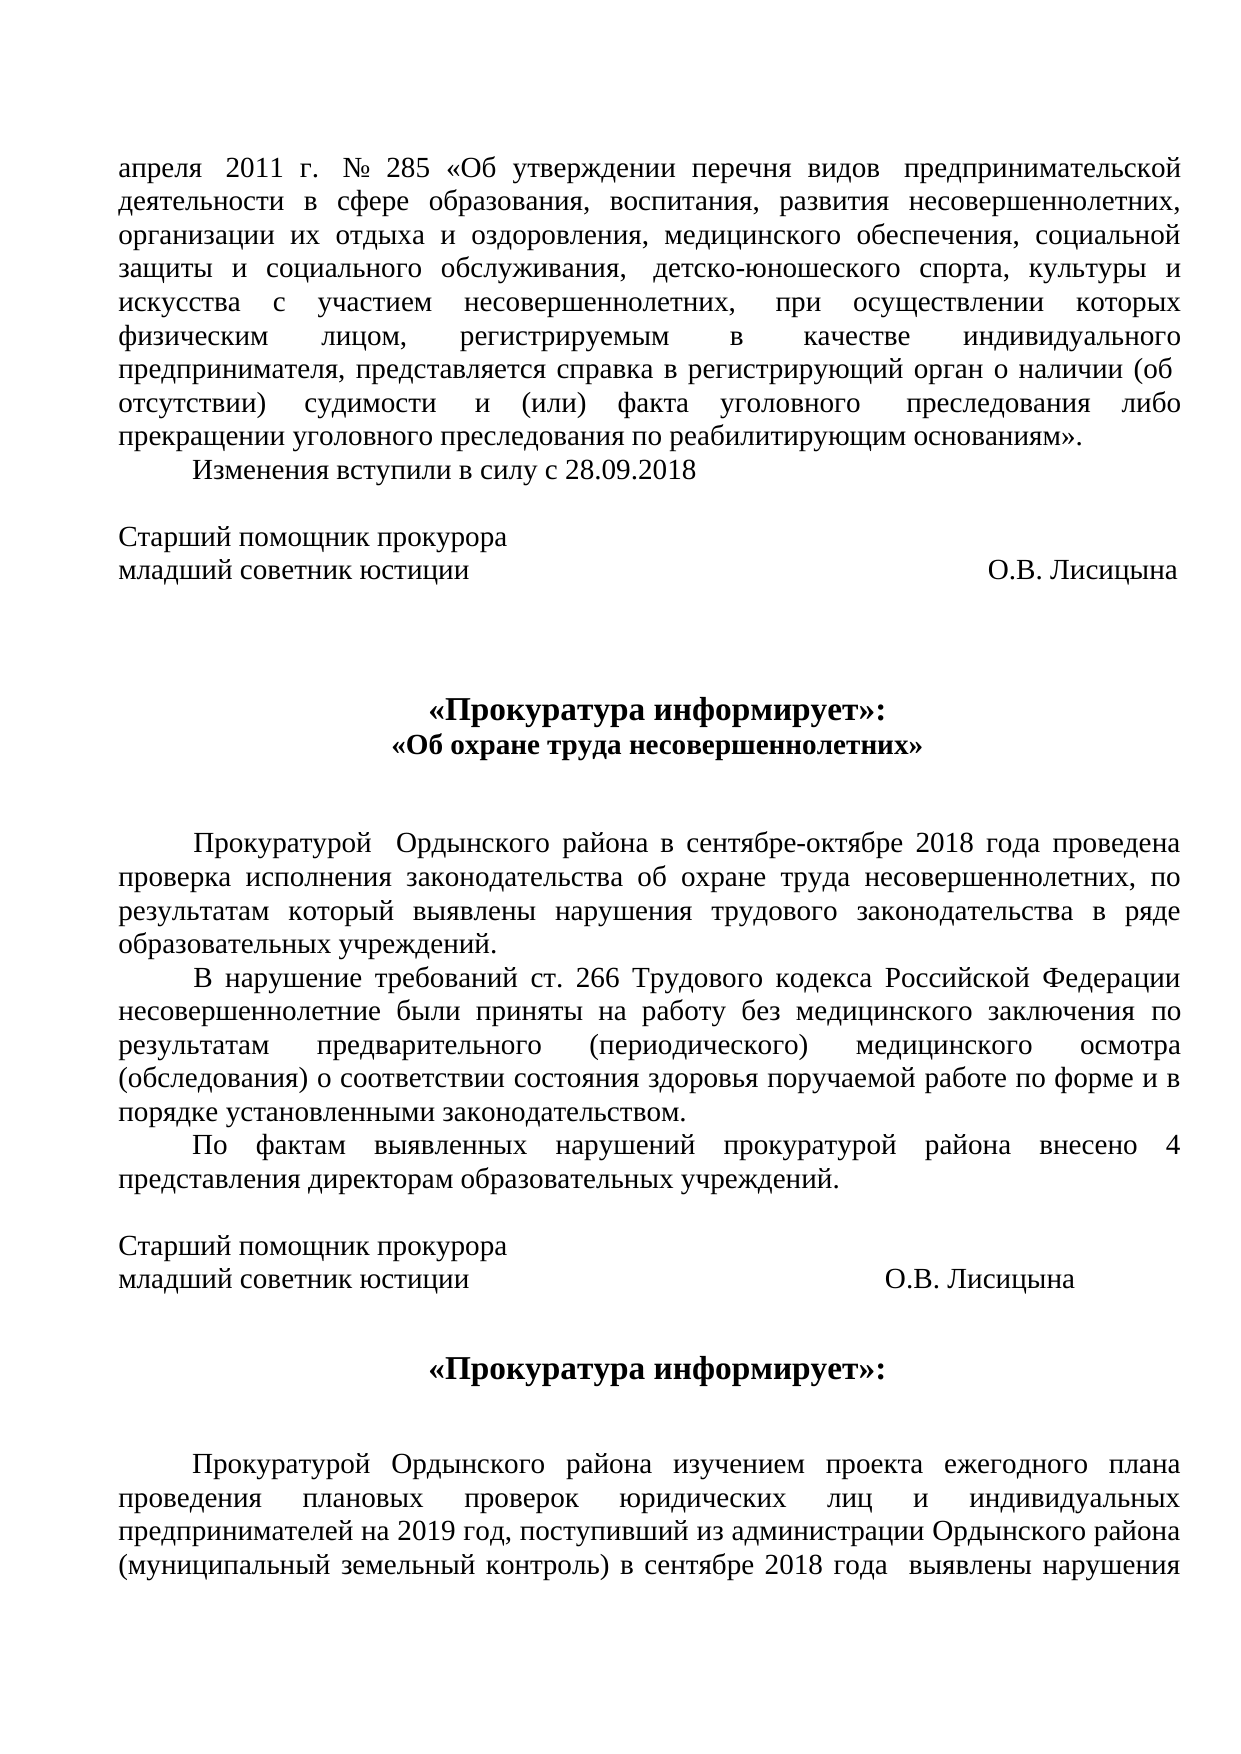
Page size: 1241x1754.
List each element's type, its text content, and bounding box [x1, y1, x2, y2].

text «Прокуратура информирует»: [118, 1348, 1196, 1386]
text По фактам выявленных нарушений прокуратурой района внесено 4 представления директорам образовательных учреждений. [118, 1127, 1181, 1194]
text Прокуратурой Ордынского района в сентябре-октябре 2018 года проведена проверка исполнения законодательства об охране труда несовершеннолетних, по результатам который выявлены нарушения трудового законодательства в ряде образовательных учреждений. [118, 826, 1181, 960]
text В нарушение требований ст. 266 Трудового кодекса Российской Федерации несовершеннолетние были приняты на работу без медицинского заключения по результатам предварительного (периодического) медицинского осмотра (обследования) о соответствии состояния здоровья поручаемой работе по форме и в порядке установленными законодательством. [118, 960, 1181, 1127]
text Изменения вступили в силу с 28.09.2018 [118, 452, 1181, 485]
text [118, 1446, 1181, 1580]
text «Прокуратура информирует»: [118, 689, 1196, 727]
text Старший помощник прокурора [118, 519, 1181, 552]
text младший советник юстиции О.В. Лисицына [118, 1262, 1181, 1295]
text Старший помощник прокурора [118, 1228, 1181, 1262]
text младший советник юстиции О.В. Лисицына [118, 552, 1181, 586]
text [118, 150, 1181, 452]
text «Об охране труда несовершеннолетних» [118, 727, 1196, 761]
